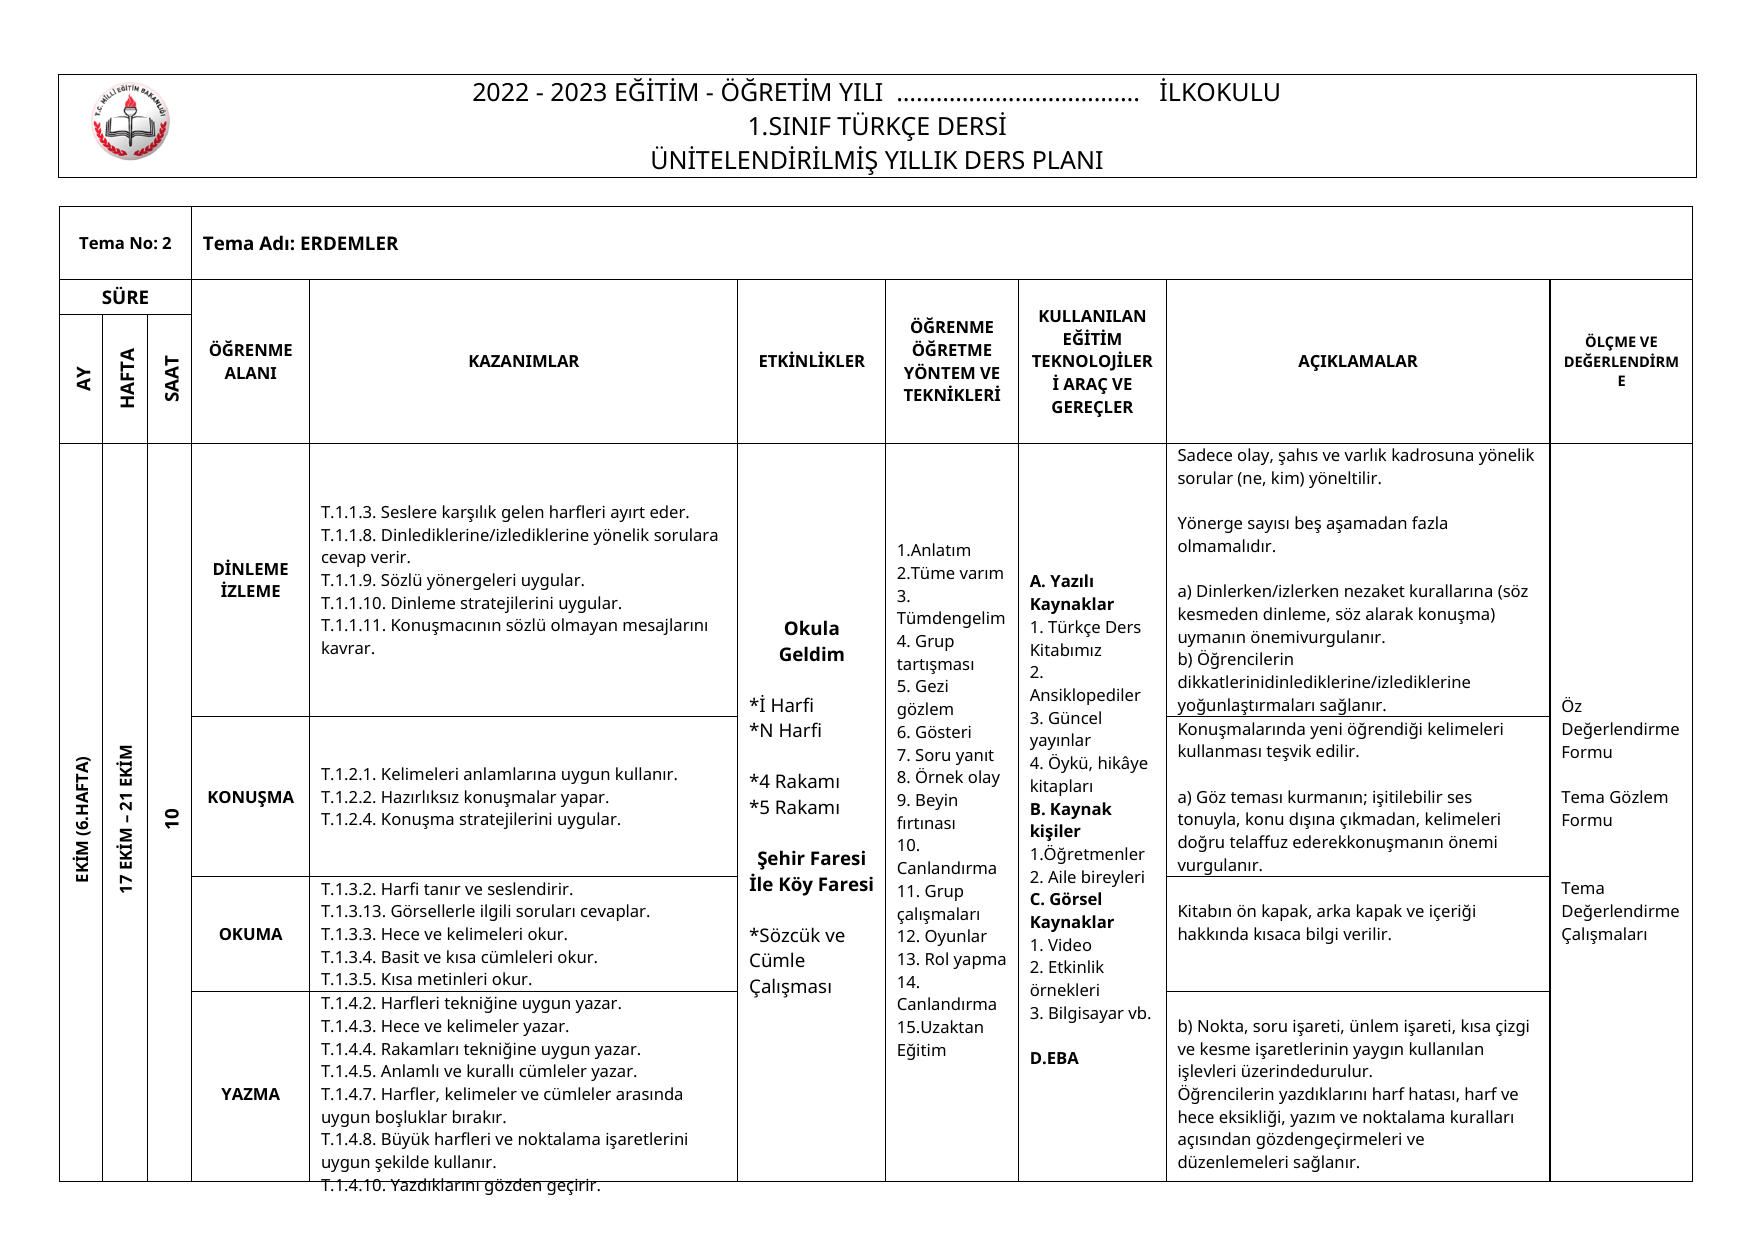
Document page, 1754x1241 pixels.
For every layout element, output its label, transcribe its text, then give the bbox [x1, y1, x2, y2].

table_cell KULLANILAN EĞİTİM TEKNOLOJİLERİ ARAÇ VE GEREÇLER [1019, 280, 1166, 443]
table_cell AÇIKLAMALAR [1167, 280, 1549, 443]
table_header Tema No: 2 [60, 207, 191, 279]
table_cell KAZANIMLAR [310, 280, 737, 443]
table_cell Öz Değerlendirme Formu Tema Gözlem Formu Tema Değerlendirme Çalışmaları [1551, 444, 1692, 1181]
table_cell Sadece olay, şahıs ve varlık kadrosuna yönelik sorular (ne, kim) yöneltilir. Yönerge sayısı beş aşamadan fazla olmamalıdır. a) Dinlerken/izlerken nezaket kurallarına (söz kesmeden dinleme, söz alarak konuşma) uymanın önemivurgulanır. b) Öğrencilerin dikkatlerinidinlediklerine/izlediklerine yoğunlaştırmaları sağlanır. [1167, 444, 1549, 716]
table_cell ÖLÇME VE DEĞERLENDİRME [1551, 280, 1692, 443]
table_cell DİNLEME İZLEME [192, 444, 309, 716]
table_cell HAFTA [103, 315, 147, 443]
table_cell ETKİNLİKLER [738, 280, 885, 443]
table_cell ÖĞRENME ALANI [192, 280, 309, 443]
table_cell EKİM (6.HAFTA) [60, 444, 102, 1181]
table_cell SAAT [148, 315, 191, 443]
table_cell T.1.2.1. Kelimeleri anlamlarına uygun kullanır. T.1.2.2. Hazırlıksız konuşmalar yapar. T.1.2.4. Konuşma stratejilerini uygular. [310, 717, 737, 876]
table_cell b) Nokta, soru işareti, ünlem işareti, kısa çizgi ve kesme işaretlerinin yaygın kullanılan işlevleri üzerindedurulur. Öğrencilerin yazdıklarını harf hatası, harf ve hece eksikliği, yazım ve noktalama kuralları açısından gözdengeçirmeleri ve düzenlemeleri sağlanır. [1167, 992, 1549, 1181]
table_cell Kitabın ön kapak, arka kapak ve içeriği hakkında kısaca bilgi verilir. [1167, 877, 1549, 991]
table_cell T.1.3.2. Harfi tanır ve seslendirir. T.1.3.13. Görsellerle ilgili soruları cevaplar. T.1.3.3. Hece ve kelimeleri okur. T.1.3.4. Basit ve kısa cümleleri okur. T.1.3.5. Kısa metinleri okur. [310, 877, 737, 991]
table_cell YAZMA [192, 992, 309, 1181]
table_cell OKUMA [192, 877, 309, 991]
table_cell KONUŞMA [192, 717, 309, 876]
table_cell Okula Geldim *İ Harfi *N Harfi *4 Rakamı *5 Rakamı Şehir Faresi İle Köy Faresi *Sözcük ve Cümle Çalışması [738, 444, 885, 1181]
table_cell T.1.1.3. Seslere karşılık gelen harfleri ayırt eder. T.1.1.8. Dinlediklerine/izlediklerine yönelik sorulara cevap verir. T.1.1.9. Sözlü yönergeleri uygular. T.1.1.10. Dinleme stratejilerini uygular. T.1.1.11. Konuşmacının sözlü olmayan mesajlarını kavrar. [310, 444, 737, 716]
table_cell 1.Anlatım 2.Tüme varım 3. Tümdengelim 4. Grup tartışması 5. Gezi gözlem 6. Gösteri 7. Soru yanıt 8. Örnek olay 9. Beyin fırtınası 10. Canlandırma 11. Grup çalışmaları 12. Oyunlar 13. Rol yapma 14. Canlandırma 15.Uzaktan Eğitim [886, 444, 1018, 1181]
table_cell 10 [148, 444, 191, 1181]
picture [85, 77, 175, 167]
table_cell ÖĞRENME ÖĞRETME YÖNTEM VE TEKNİKLERİ [886, 280, 1018, 443]
table_cell Konuşmalarında yeni öğrendiği kelimeleri kullanması teşvik edilir. a) Göz teması kurmanın; işitilebilir ses tonuyla, konu dışına çıkmadan, kelimeleri doğru telaffuz ederekkonuşmanın önemi vurgulanır. [1167, 717, 1549, 876]
table_cell AY [60, 315, 102, 443]
table_cell SÜRE [60, 280, 191, 314]
table_cell T.1.4.2. Harfleri tekniğine uygun yazar. T.1.4.3. Hece ve kelimeler yazar. T.1.4.4. Rakamları tekniğine uygun yazar. T.1.4.5. Anlamlı ve kurallı cümleler yazar. T.1.4.7. Harfler, kelimeler ve cümleler arasında uygun boşluklar bırakır. T.1.4.8. Büyük harfleri ve noktalama işaretlerini uygun şekilde kullanır. T.1.4.10. Yazdıklarını gözden geçirir. [310, 992, 737, 1181]
table_cell 17 EKİM – 21 EKİM [103, 444, 147, 1181]
table_cell A. Yazılı Kaynaklar 1. Türkçe Ders Kitabımız 2. Ansiklopediler 3. Güncel yayınlar 4. Öykü, hikâye kitapları B. Kaynak kişiler 1.Öğretmenler 2. Aile bireyleri C. Görsel Kaynaklar 1. Video 2. Etkinlik örnekleri 3. Bilgisayar vb. D.EBA [1019, 444, 1166, 1181]
table_header Tema Adı: ERDEMLER [192, 207, 1692, 279]
